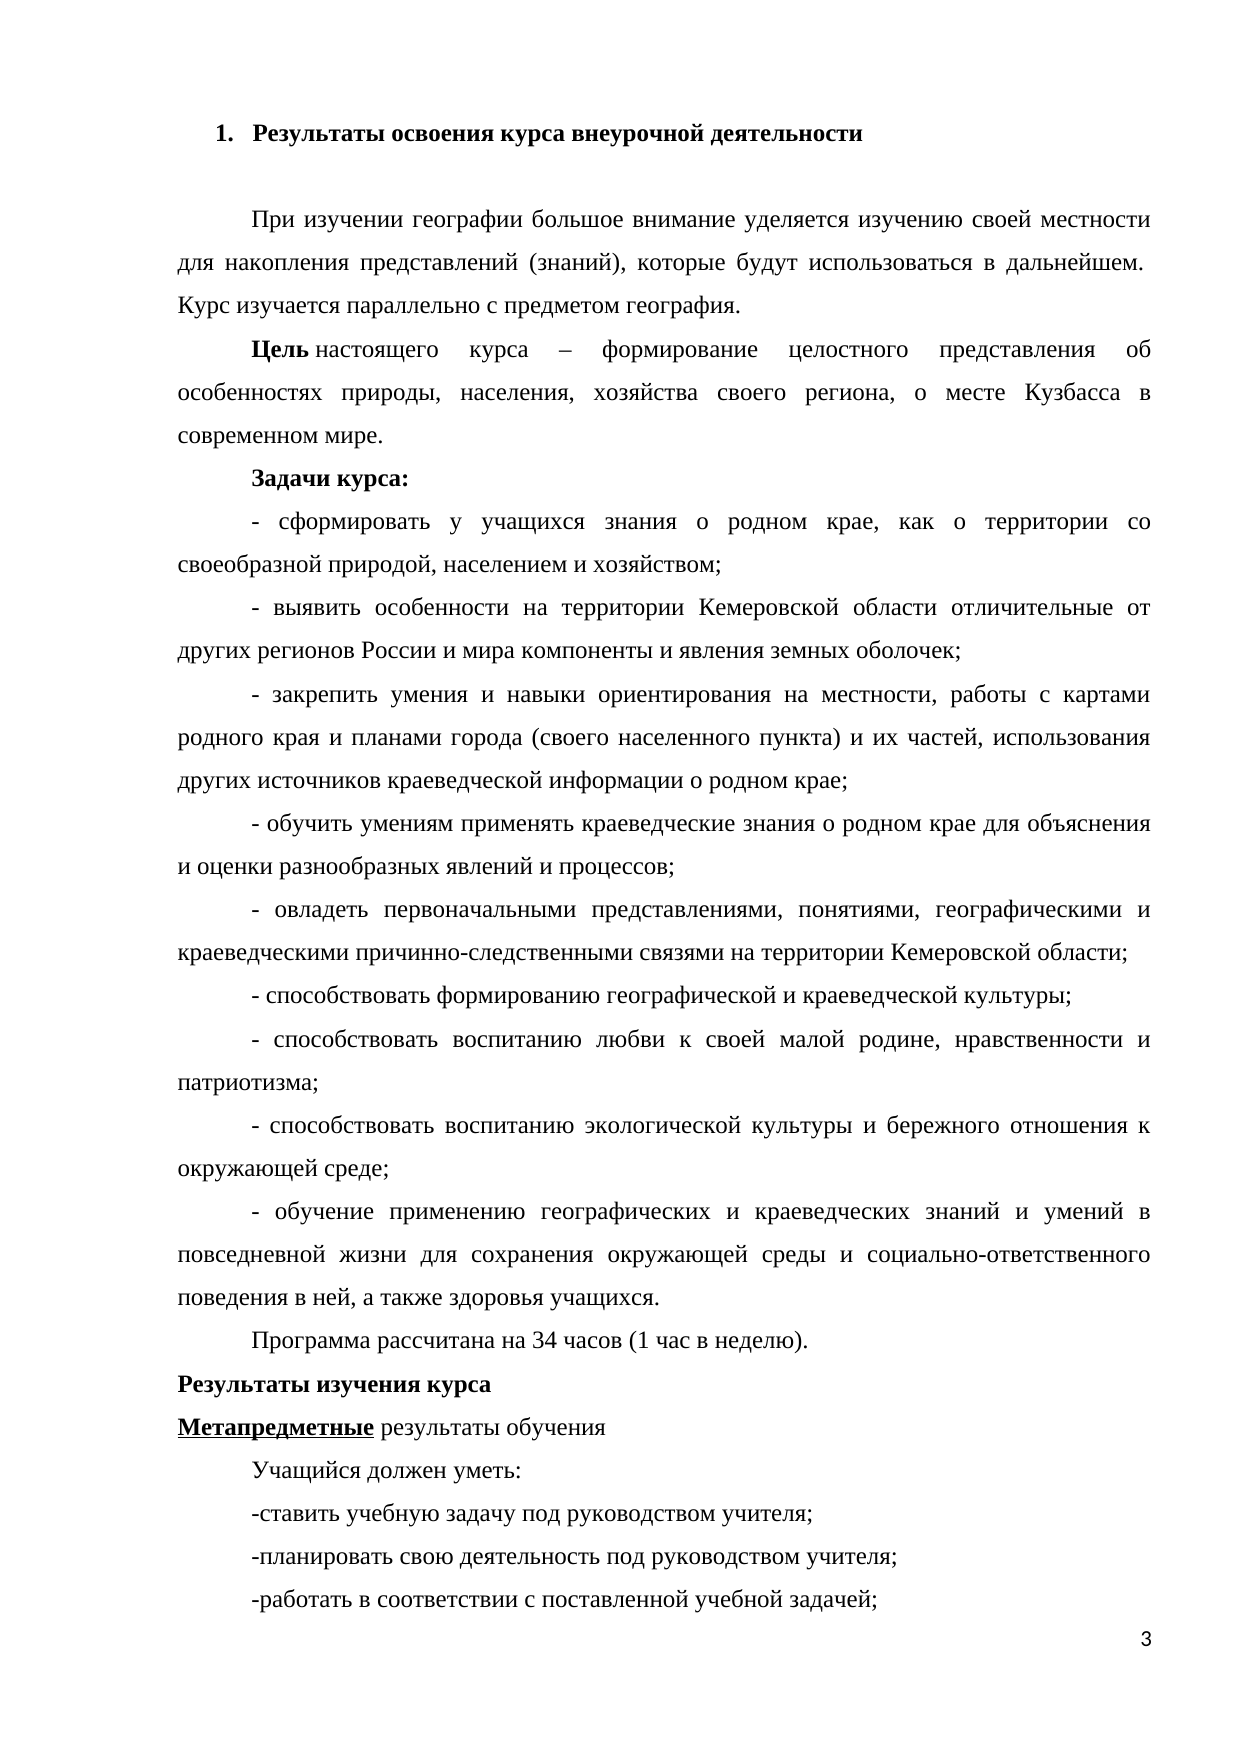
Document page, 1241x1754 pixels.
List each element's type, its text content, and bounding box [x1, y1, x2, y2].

text Метапредметные результаты обучения [177, 1412, 1152, 1441]
list Результаты освоения курса внеурочной деятельности [215, 118, 1152, 147]
text - способствовать воспитанию экологической культуры и бережного отношения к окружающей среде; [177, 1110, 1152, 1182]
text Результаты изучения курса [177, 1369, 1152, 1397]
text Задачи курса: [177, 463, 1152, 492]
text При изучении географии большое внимание уделяется изучению своей местности для накопления представлений (знаний), которые будут использоваться в дальнейшем. Курс изучается параллельно с предметом география. [177, 204, 1152, 319]
text - овладеть первоначальными представлениями, понятиями, географическими и краеведческими причинно-следственными связями на территории Кемеровской области; [177, 894, 1152, 966]
text - обучение применению географических и краеведческих знаний и умений в повседневной жизни для сохранения окружающей среды и социально-ответственного поведения в ней, а также здоровья учащихся. [177, 1196, 1152, 1311]
text - выявить особенности на территории Кемеровской области отличительные от других регионов России и мира компоненты и явления земных оболочек; [177, 592, 1152, 664]
text -планировать свою деятельность под руководством учителя; [177, 1541, 1152, 1570]
text - способствовать формированию географической и краеведческой культуры; [177, 981, 1152, 1009]
text - способствовать воспитанию любви к своей малой родине, нравственности и патриотизма; [177, 1024, 1152, 1096]
text -работать в соответствии с поставленной учебной задачей; [177, 1584, 1152, 1613]
text - закрепить умения и навыки ориентирования на местности, работы с картами родного края и планами города (своего населенного пункта) и их частей, использования других источников краеведческой информации о родном крае; [177, 679, 1152, 794]
text - обучить умениям применять краеведческие знания о родном крае для объяснения и оценки разнообразных явлений и процессов; [177, 808, 1152, 880]
text Цель настоящего курса – формирование целостного представления об особенностях природы, населения, хозяйства своего региона, о месте Кузбасса в современном мире. [177, 334, 1152, 449]
text - сформировать у учащихся знания о родном крае, как о территории со своеобразной природой, населением и хозяйством; [177, 506, 1152, 578]
text -ставить учебную задачу под руководством учителя; [177, 1498, 1152, 1527]
text Программа рассчитана на 34 часов (1 час в неделю). [177, 1326, 1152, 1354]
text Учащийся должен уметь: [177, 1455, 1152, 1484]
